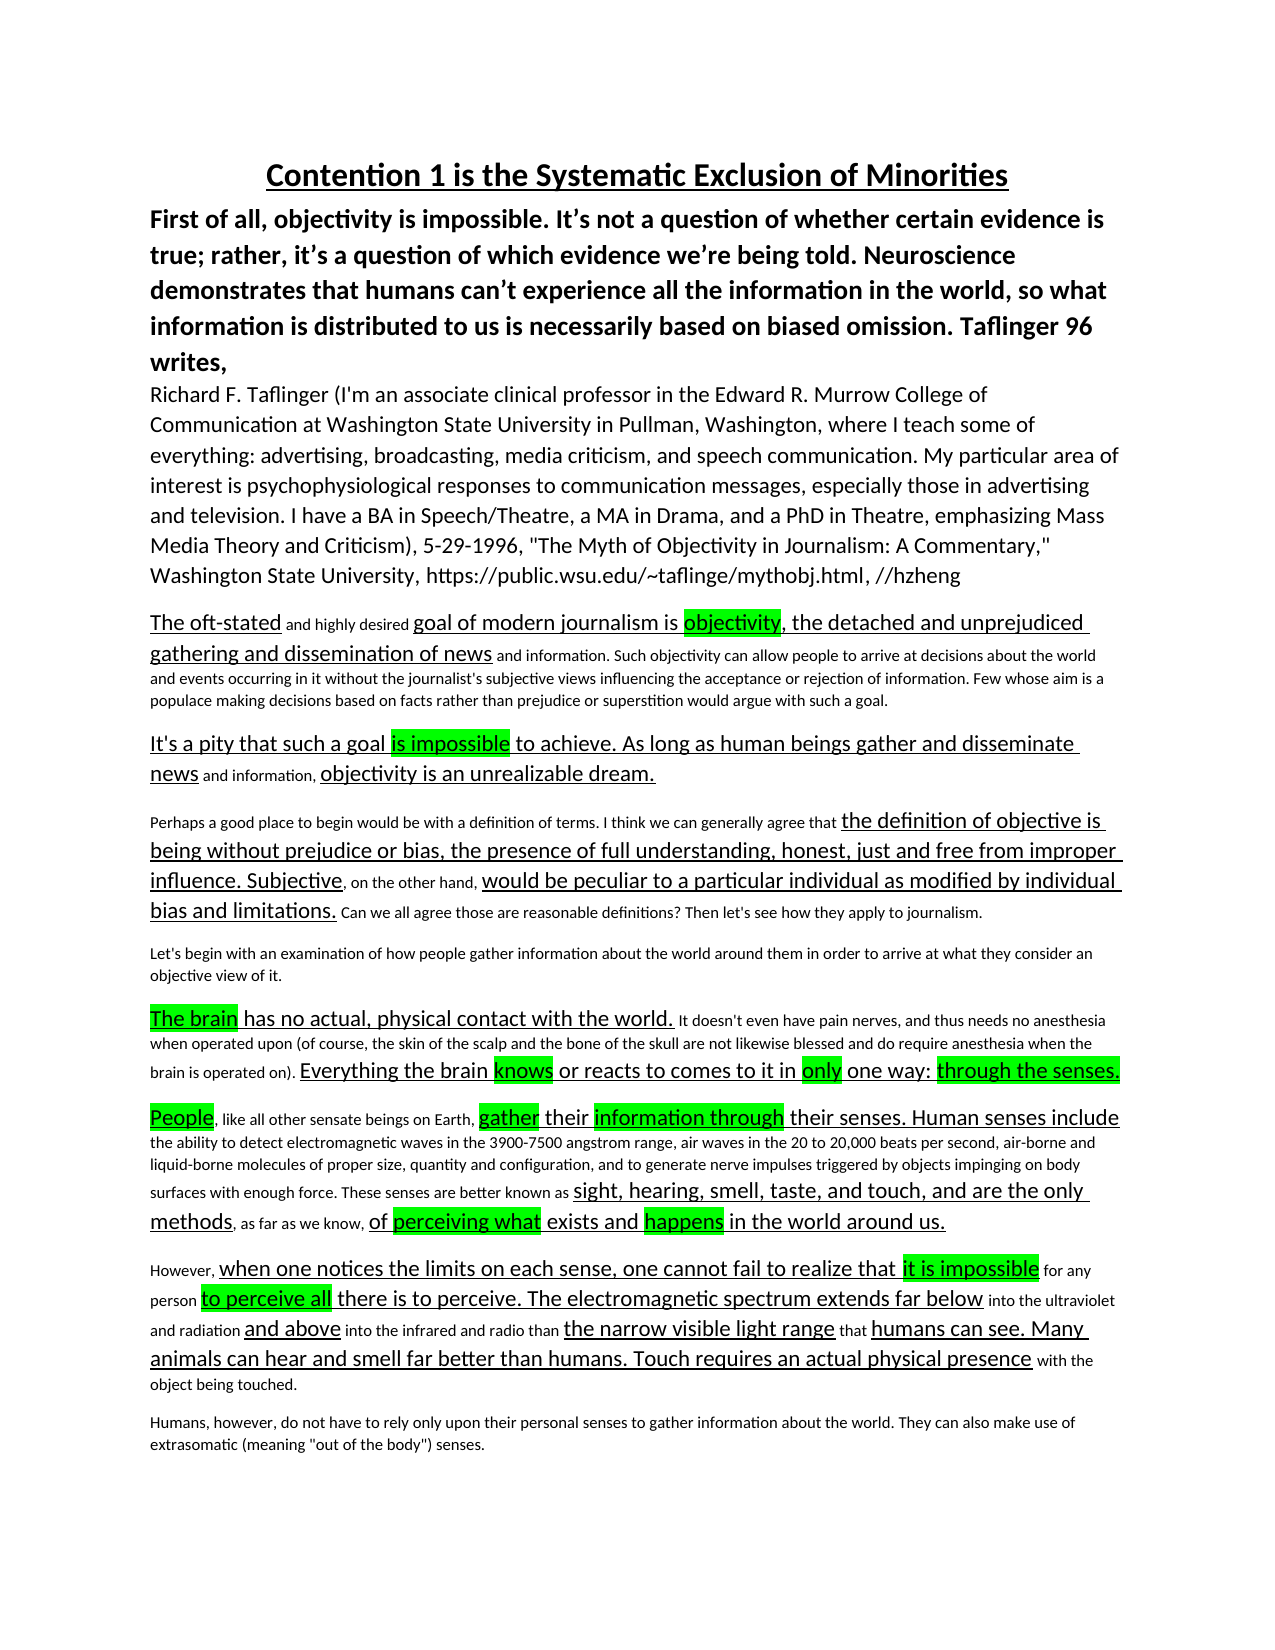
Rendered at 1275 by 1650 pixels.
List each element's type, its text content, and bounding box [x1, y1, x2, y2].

text The oft-stated and highly desired goal of modern journalism is objectivity, the detached and unprejudiced gathering and dissemination of news and information. Such objectivity can allow people to arrive at decisions about the world and events occurring in it without the journalist's subjective views influencing the acceptance or rejection of information. Few whose aim is a populace making decisions based on facts rather than prejudice or superstition would argue with such a goal. [150, 608, 1125, 711]
subtitle Contention 1 is the Systematic Exclusion of Minorities [150, 154, 1125, 195]
text People, like all other sensate beings on Earth, gather their information through their senses. Human senses include the ability to detect electromagnetic waves in the 3900-7500 angstrom range, air waves in the 20 to 20,000 beats per second, air-borne and liquid-borne molecules of proper size, quantity and configuration, and to generate nerve impulses triggered by objects impinging on body surfaces with enough force. These senses are better known as sight, hearing, smell, taste, and touch, and are the only methods, as far as we know, of perceiving what exists and happens in the world around us. [150, 1103, 1125, 1235]
subtitle First of all, objectivity is impossible. It’s not a question of whether certain evidence is true; rather, it’s a question of which evidence we’re being told. Neuroscience demonstrates that humans can’t experience all the information in the world, so what information is distributed to us is necessarily based on biased omission. Taflinger 96 writes, [150, 202, 1125, 378]
text Humans, however, do not have to rely only upon their personal senses to gather information about the world. They can also make use of extrasomatic (meaning "out of the body") senses. [150, 1412, 1125, 1455]
text The brain has no actual, physical contact with the world. It doesn't even have pain nerves, and thus needs no anesthesia when operated upon (of course, the skin of the scalp and the bone of the skull are not likewise blessed and do require anesthesia when the brain is operated on). Everything the brain knows or reacts to comes to it in only one way: through the senses. [150, 1004, 1125, 1084]
text Perhaps a good place to begin would be with a definition of terms. I think we can generally agree that the definition of objective is being without prejudice or bias, the presence of full understanding, honest, just and free from improper influence. Subjective, on the other hand, would be peculiar to a particular individual as modified by individual bias and limitations. Can we all agree those are reasonable definitions? Then let's see how they apply to journalism. [150, 806, 1125, 924]
text Richard F. Taflinger (I'm an associate clinical professor in the Edward R. Murrow College of Communication at Washington State University in Pullman, Washington, where I teach some of everything: advertising, broadcasting, media criticism, and speech communication. My particular area of interest is psychophysiological responses to communication messages, especially those in advertising and television. I have a BA in Speech/Theatre, a MA in Drama, and a PhD in Theatre, emphasizing Mass Media Theory and Criticism), 5-29-1996, "The Myth of Objectivity in Journalism: A Commentary," Washington State University, https://public.wsu.edu/~taflinge/mythobj.html, //hzheng [150, 380, 1125, 590]
text Let's begin with an examination of how people gather information about the world around them in order to arrive at what they consider an objective view of it. [150, 943, 1125, 986]
text However, when one notices the limits on each sense, one cannot fail to realize that it is impossible for any person to perceive all there is to perceive. The electromagnetic spectrum extends far below into the ultraviolet and radiation and above into the infrared and radio than the narrow visible light range that humans can see. Many animals can hear and smell far better than humans. Touch requires an actual physical presence with the object being touched. [150, 1254, 1125, 1394]
text It's a pity that such a goal is impossible to achieve. As long as human beings gather and disseminate news and information, objectivity is an unrealizable dream. [150, 729, 1125, 787]
